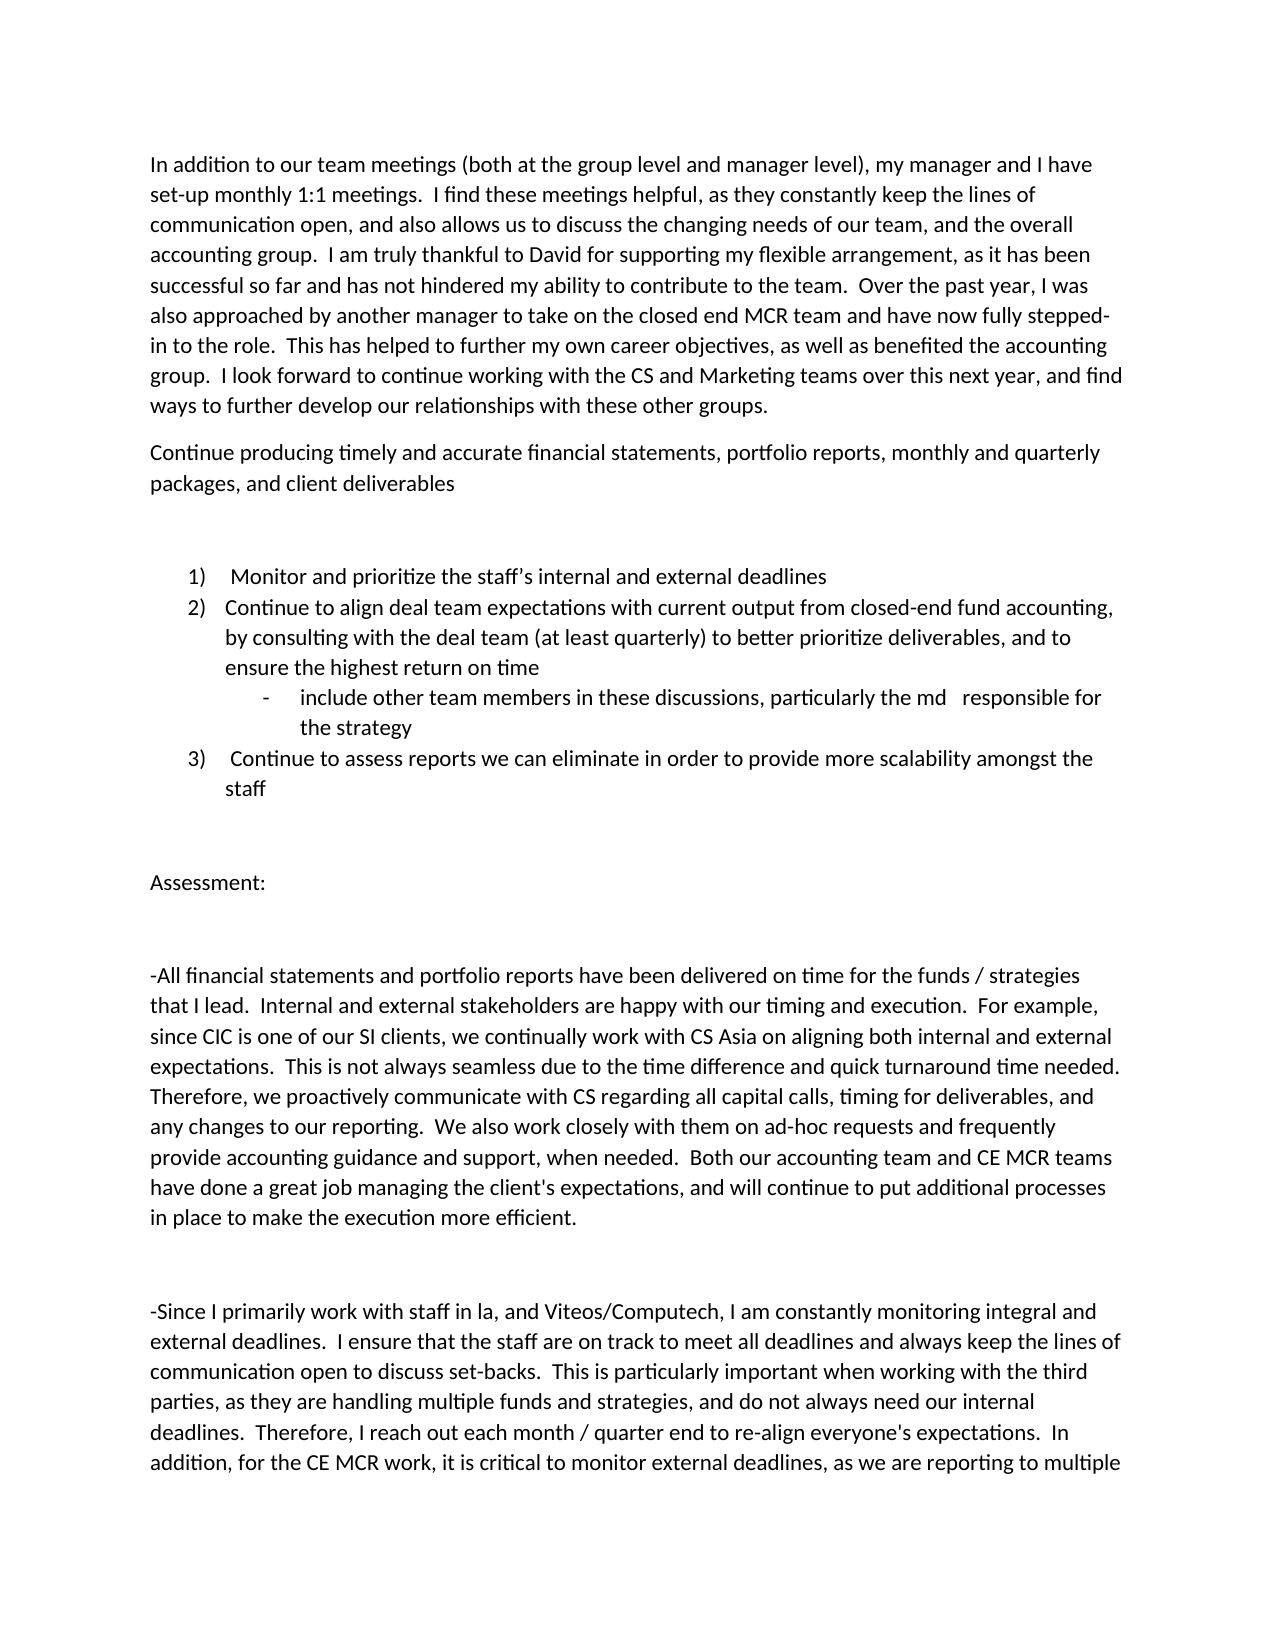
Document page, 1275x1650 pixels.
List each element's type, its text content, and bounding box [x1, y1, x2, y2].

list include other team members in these discussions, particularly the md responsible for the strategy [262, 683, 1125, 742]
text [150, 1297, 1125, 1476]
list Continue to align deal team expectations with current output from closed-end fund accounting, by consulting with the deal team (at least quarterly) to better prioritize deliverables, and to ensure the highest return on time [187, 593, 1125, 681]
text Assessment: [150, 868, 1125, 896]
text -All financial statements and portfolio reports have been delivered on time for the funds / strategies that I lead. Internal and external stakeholders are happy with our timing and execution. For example, since CIC is one of our SI clients, we continually work with CS Asia on aligning both internal and external expectations. This is not always seamless due to the time difference and quick turnaround time needed. Therefore, we proactively communicate with CS regarding all capital calls, timing for deliverables, and any changes to our reporting. We also work closely with them on ad-hoc requests and frequently provide accounting guidance and support, when needed. Both our accounting team and CE MCR teams have done a great job managing the client's expectations, and will continue to put additional processes in place to make the execution more efficient. [150, 961, 1125, 1231]
text In addition to our team meetings (both at the group level and manager level), my manager and I have set-up monthly 1:1 meetings. I find these meetings helpful, as they constantly keep the lines of communication open, and also allows us to discuss the changing needs of our team, and the overall accounting group. I am truly thankful to David for supporting my flexible arrangement, as it has been successful so far and has not hindered my ability to contribute to the team. Over the past year, I was also approached by another manager to take on the closed end MCR team and have now fully stepped-in to the role. This has helped to further my own career objectives, as well as benefited the accounting group. I look forward to continue working with the CS and Marketing teams over this next year, and find ways to further develop our relationships with these other groups. [150, 150, 1125, 420]
list Monitor and prioritize the staff’s internal and external deadlines [187, 562, 1125, 591]
text Continue producing timely and accurate financial statements, portfolio reports, monthly and quarterly packages, and client deliverables [150, 438, 1125, 497]
list Continue to assess reports we can eliminate in order to provide more scalability amongst the staff [187, 744, 1125, 802]
